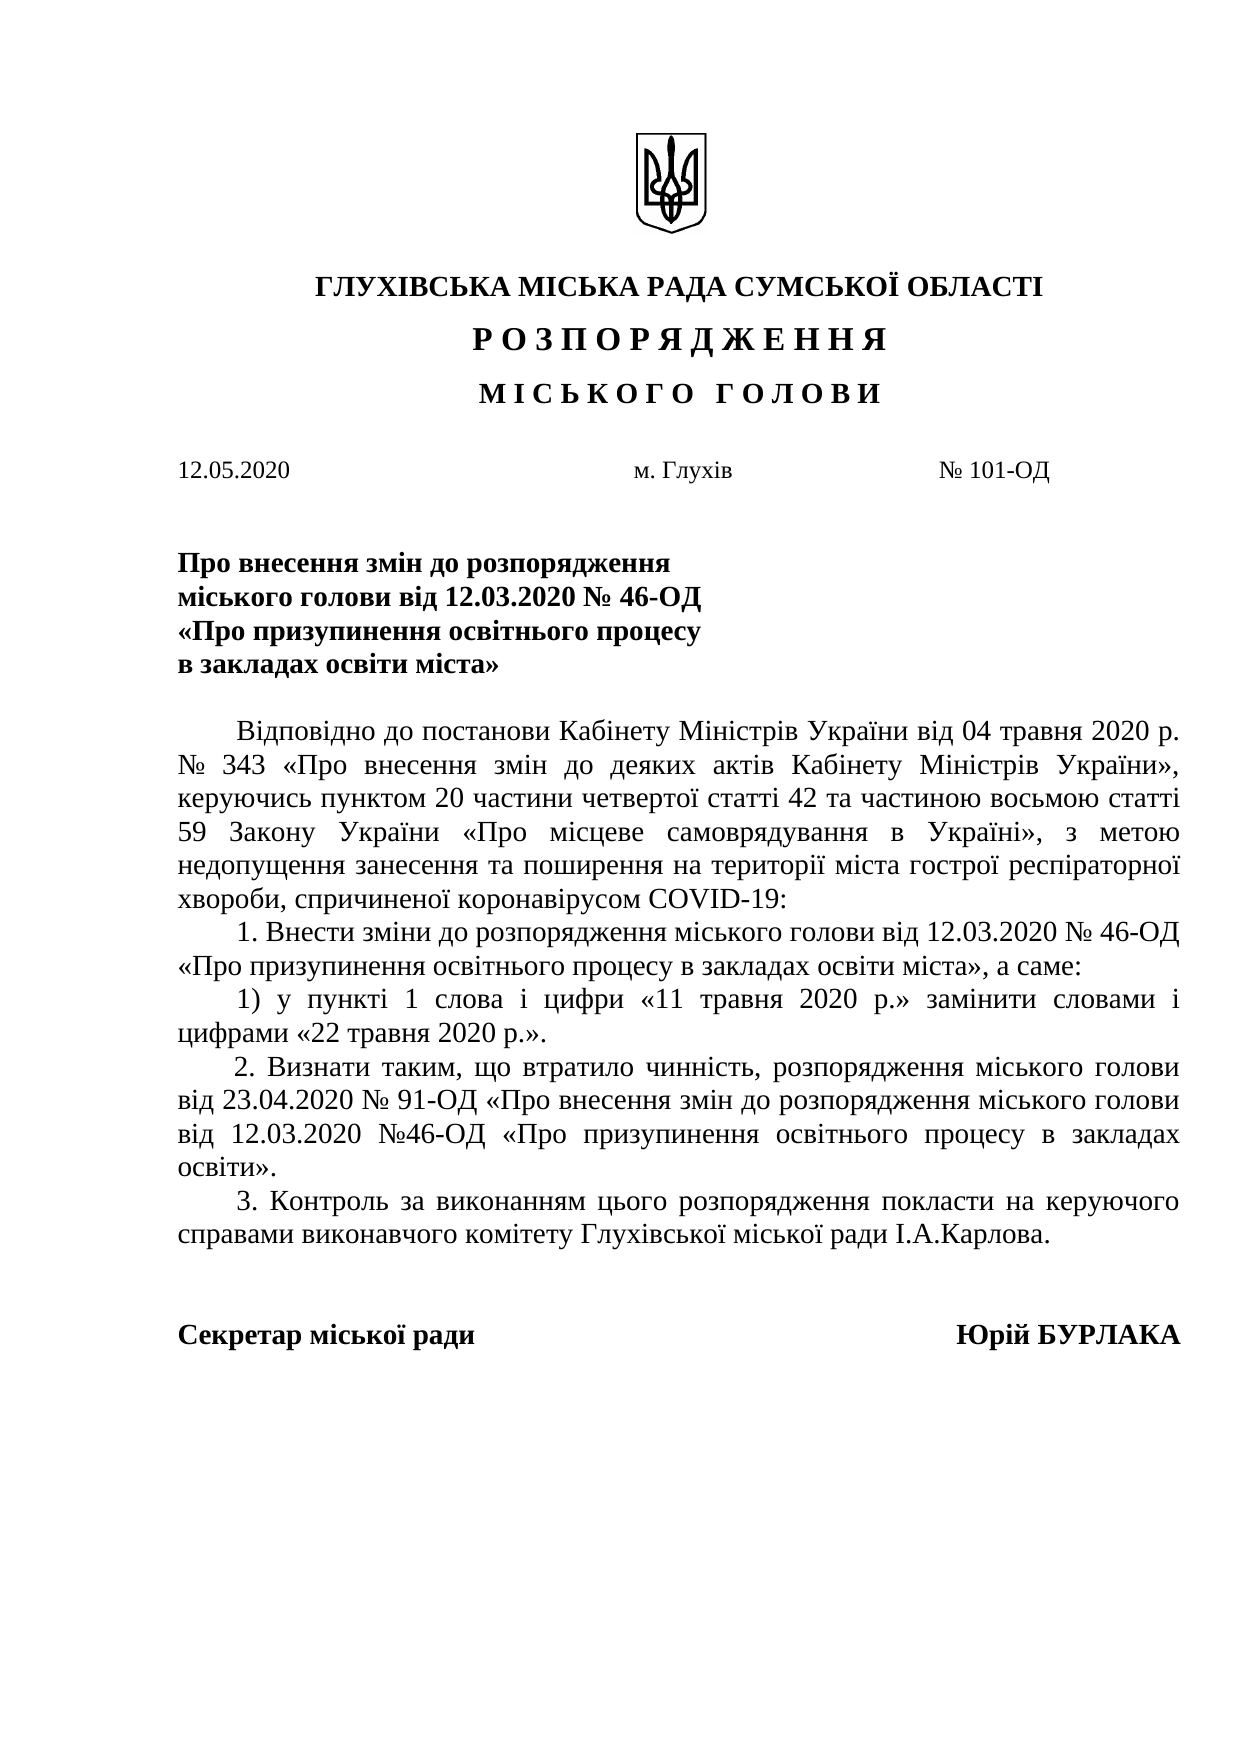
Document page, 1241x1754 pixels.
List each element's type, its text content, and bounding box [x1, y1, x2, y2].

text ГЛУХІВСЬКА МІСЬКА РАДА СУМСЬКОЇ ОБЛАСТІ [177, 269, 1181, 302]
text 1) у пункті 1 слова і цифри «11 травня 2020 р.» замінити словами і цифрами «22 травня 2020 р.». [177, 982, 1181, 1049]
text 1. Внести зміни до розпорядження міського голови від 12.03.2020 № 46-ОД «Про призупинення освітнього процесу в закладах освіти міста», а саме: [177, 914, 1181, 982]
subtitle М І С Ь К О Г О Г О Л О В И [177, 377, 1181, 410]
text 12.05.2020 м. Глухів № 101-ОД [177, 456, 1181, 484]
subtitle «Про призупинення освітнього процесу [177, 613, 1181, 646]
text Відповідно до постанови Кабінету Міністрів України від 04 травня 2020 р. № 343 «Про внесення змін до деяких актів Кабінету Міністрів України», керуючись пунктом 20 частини четвертої статті 42 та частиною восьмою статті 59 Закону України «Про місцеве самоврядування в Україні», з метою недопущення занесення та поширення на території міста гострої респіраторної хвороби, спричиненої коронавірусом CОVID-19: [177, 713, 1181, 914]
subtitle Про внесення змін до розпорядження [177, 546, 1181, 579]
subtitle міського голови від 12.03.2020 № 46-ОД [177, 579, 1181, 613]
text 2. Визнати таким, що втратило чинність, розпорядження міського голови від 23.04.2020 № 91-ОД «Про внесення змін до розпорядження міського голови від 12.03.2020 №46-ОД «Про призупинення освітнього процесу в закладах освіти». [177, 1049, 1181, 1183]
picture [633, 131, 709, 236]
text 3. Контроль за виконанням цього розпорядження покласти на керуючого справами виконавчого комітету Глухівської міської ради І.А.Карлова. [177, 1183, 1181, 1250]
subtitle Р О З П О Р Я Д Ж Е Н Н Я [177, 319, 1181, 357]
subtitle в закладах освіти міста» [177, 646, 1181, 680]
text Секретар міської ради Юрій БУРЛАКА [177, 1317, 1181, 1351]
